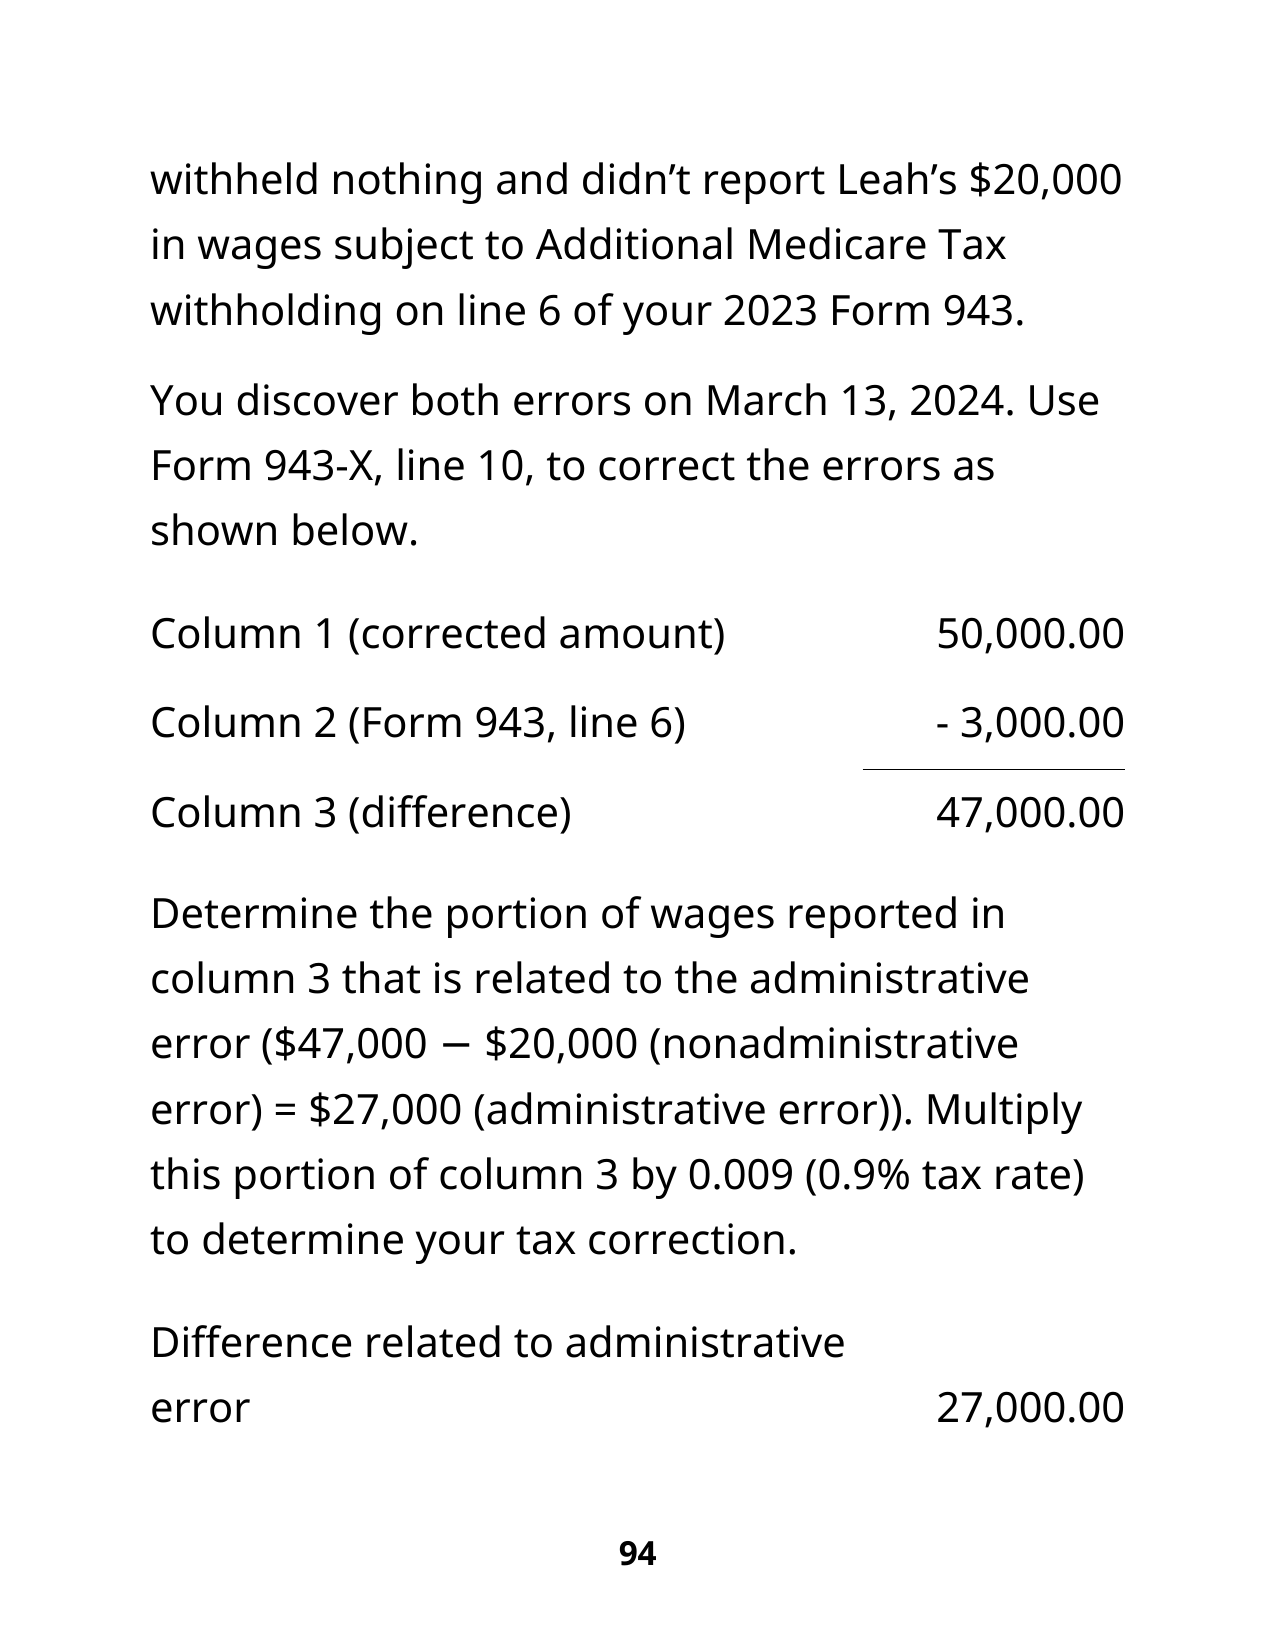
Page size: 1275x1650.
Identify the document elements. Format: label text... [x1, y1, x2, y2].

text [150, 150, 1125, 337]
table_cell 47,000.00 [863, 770, 1125, 859]
table_header 27,000.00 [863, 1300, 1125, 1454]
table_header Column 1 (corrected amount) [150, 591, 862, 680]
table_header 50,000.00 [863, 591, 1125, 680]
table_cell Column 2 (Form 943, line 6) [150, 680, 862, 769]
text Determine the portion of wages reported in column 3 that is related to the administrative error ($47,000 − $20,000 (nonadministrative error) = $27,000 (administrative error)). Multiply this portion of column 3 by 0.009 (0.9% tax rate) to determine your tax correction. [150, 884, 1125, 1267]
text You discover both errors on March 13, 2024. Use Form 943-X, line 10, to correct the errors as shown below. [150, 371, 1125, 558]
table_cell Column 3 (difference) [150, 769, 862, 859]
table_cell - 3,000.00 [863, 680, 1125, 769]
table_header Difference related to administrative error [150, 1300, 862, 1454]
